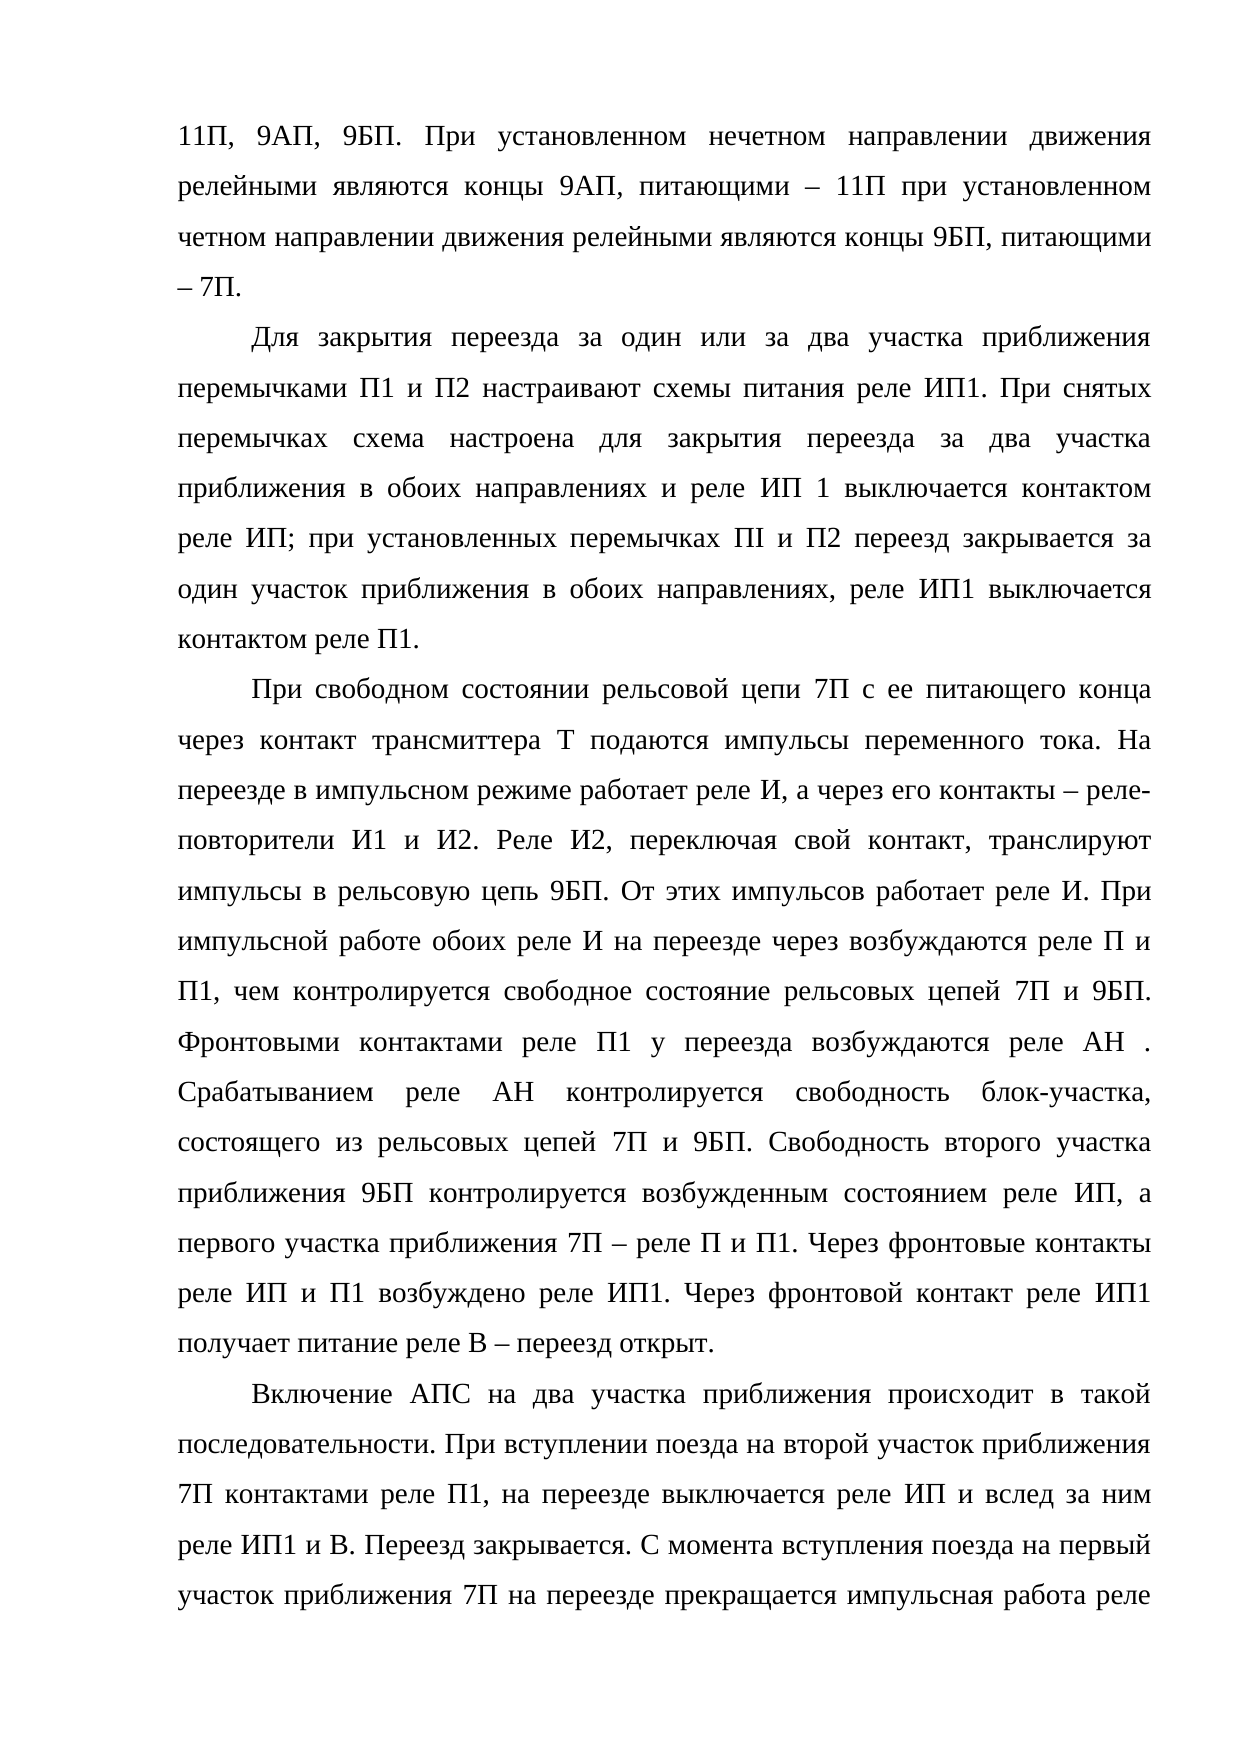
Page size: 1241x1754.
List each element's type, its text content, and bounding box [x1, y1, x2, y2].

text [177, 118, 1152, 303]
text Для закрытия переезда за один или за два участка приближения перемычками П1 и П2 настраивают схемы питания реле ИП1. При снятых перемычках схема настроена для закрытия переезда за два участка приближения в обоих направлениях и реле ИП 1 выключается контактом реле ИП; при установленных перемычках ПI и П2 переезд закрывается за один участок приближения в обоих направлениях, реле ИП1 выключается контактом реле П1. [177, 319, 1152, 655]
text При свободном состоянии рельсовой цепи 7П с ее питающего конца через контакт трансмиттера Т подаются импульсы переменного тока. На переезде в импульсном режиме работает реле И, а через его контакты – реле-повторители И1 и И2. Реле И2, переключая свой контакт, транслируют импульсы в рельсовую цепь 9БП. От этих импульсов работает реле И. При импульсной работе обоих реле И на переезде через возбуждаются реле П и П1, чем контролируется свободное состояние рельсовых цепей 7П и 9БП. Фронтовыми контактами реле П1 у переезда возбуждаются реле АН . Срабатыванием реле АН контролируется свободность блок-участка, состоящего из рельсовых цепей 7П и 9БП. Свободность второго участка приближения 9БП контролируется возбужденным состоянием реле ИП, а первого участка приближения 7П – реле П и П1. Через фронтовые контакты реле ИП и П1 возбуждено реле ИП1. Через фронтовой контакт реле ИП1 получает питание реле В – переезд открыт. [177, 672, 1152, 1359]
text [177, 1376, 1152, 1611]
